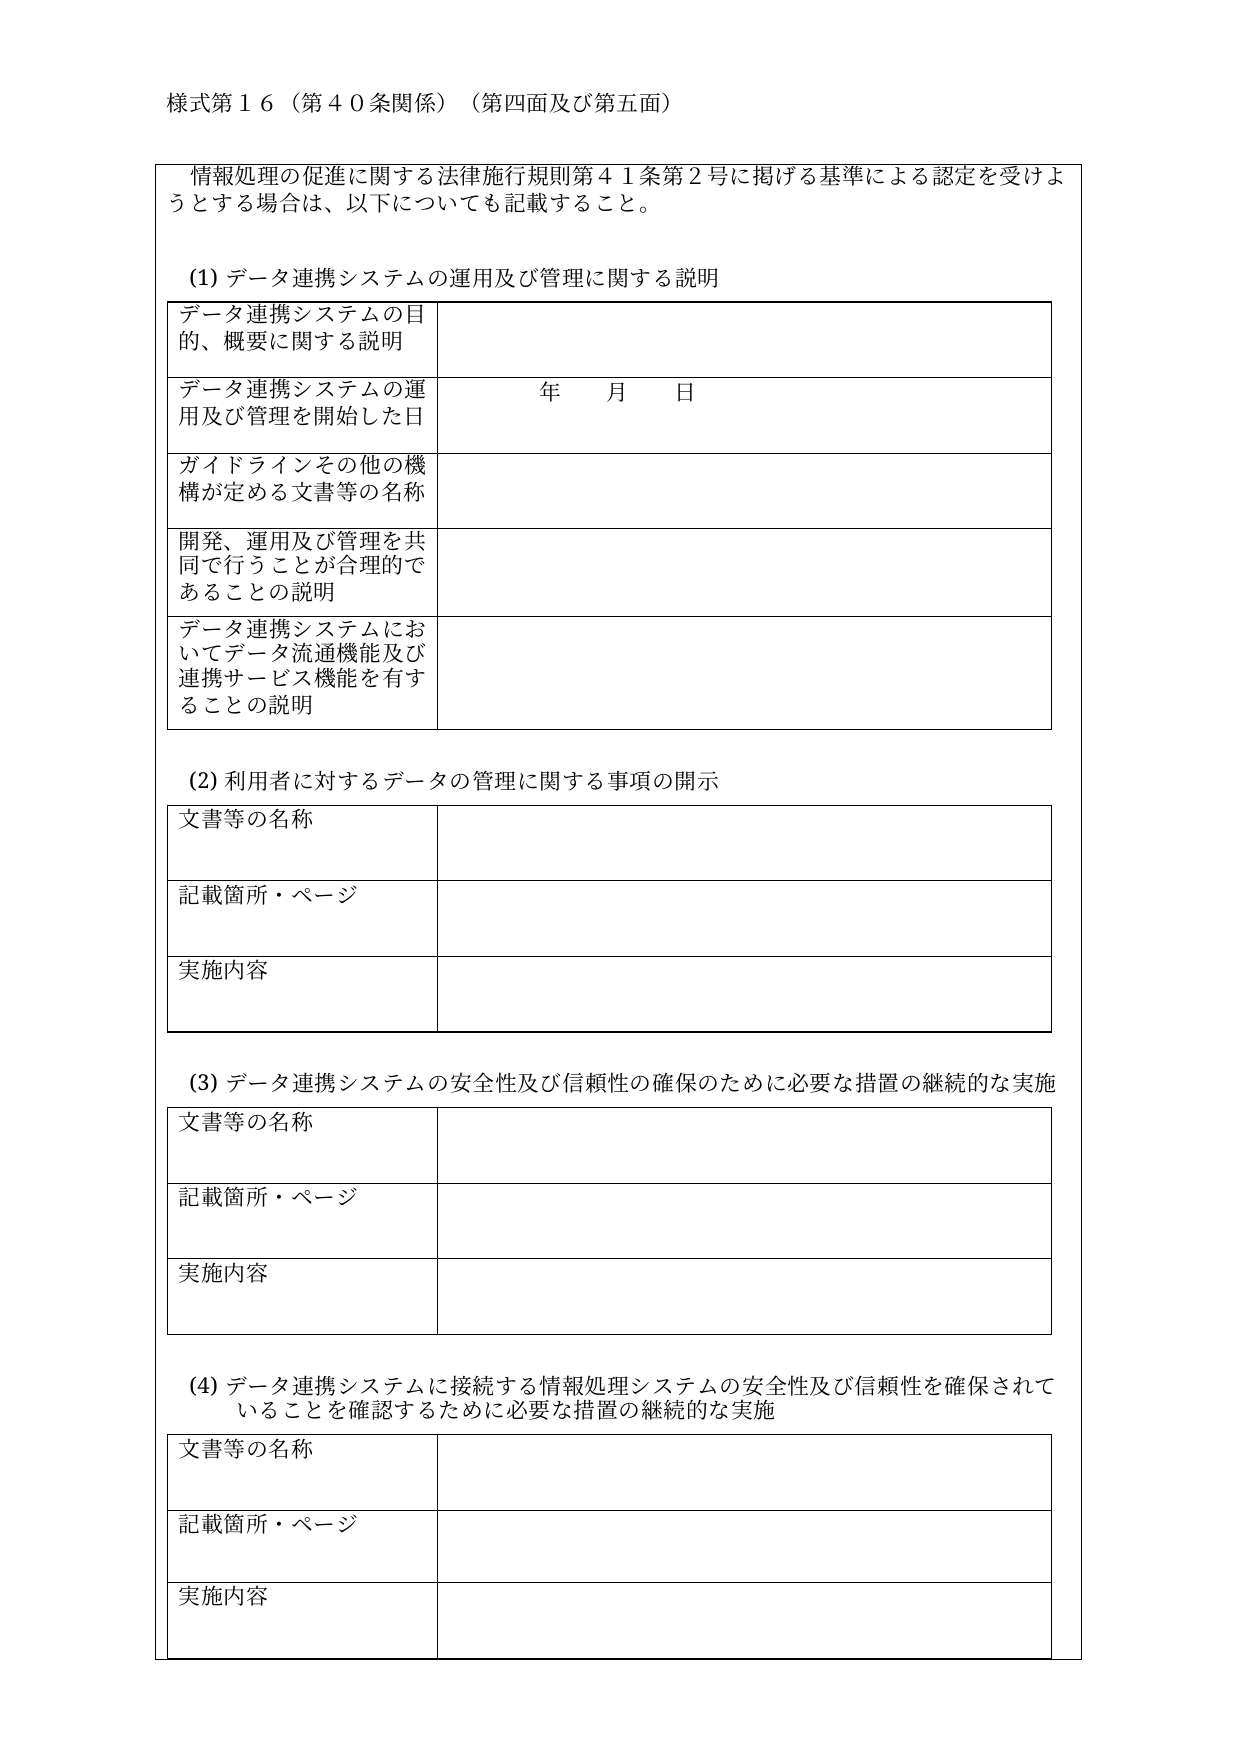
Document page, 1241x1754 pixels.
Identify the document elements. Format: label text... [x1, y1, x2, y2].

text 様式第１６（第４０条関係）（第四面及び第五面） [167, 89, 1070, 114]
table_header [156, 165, 1081, 1658]
